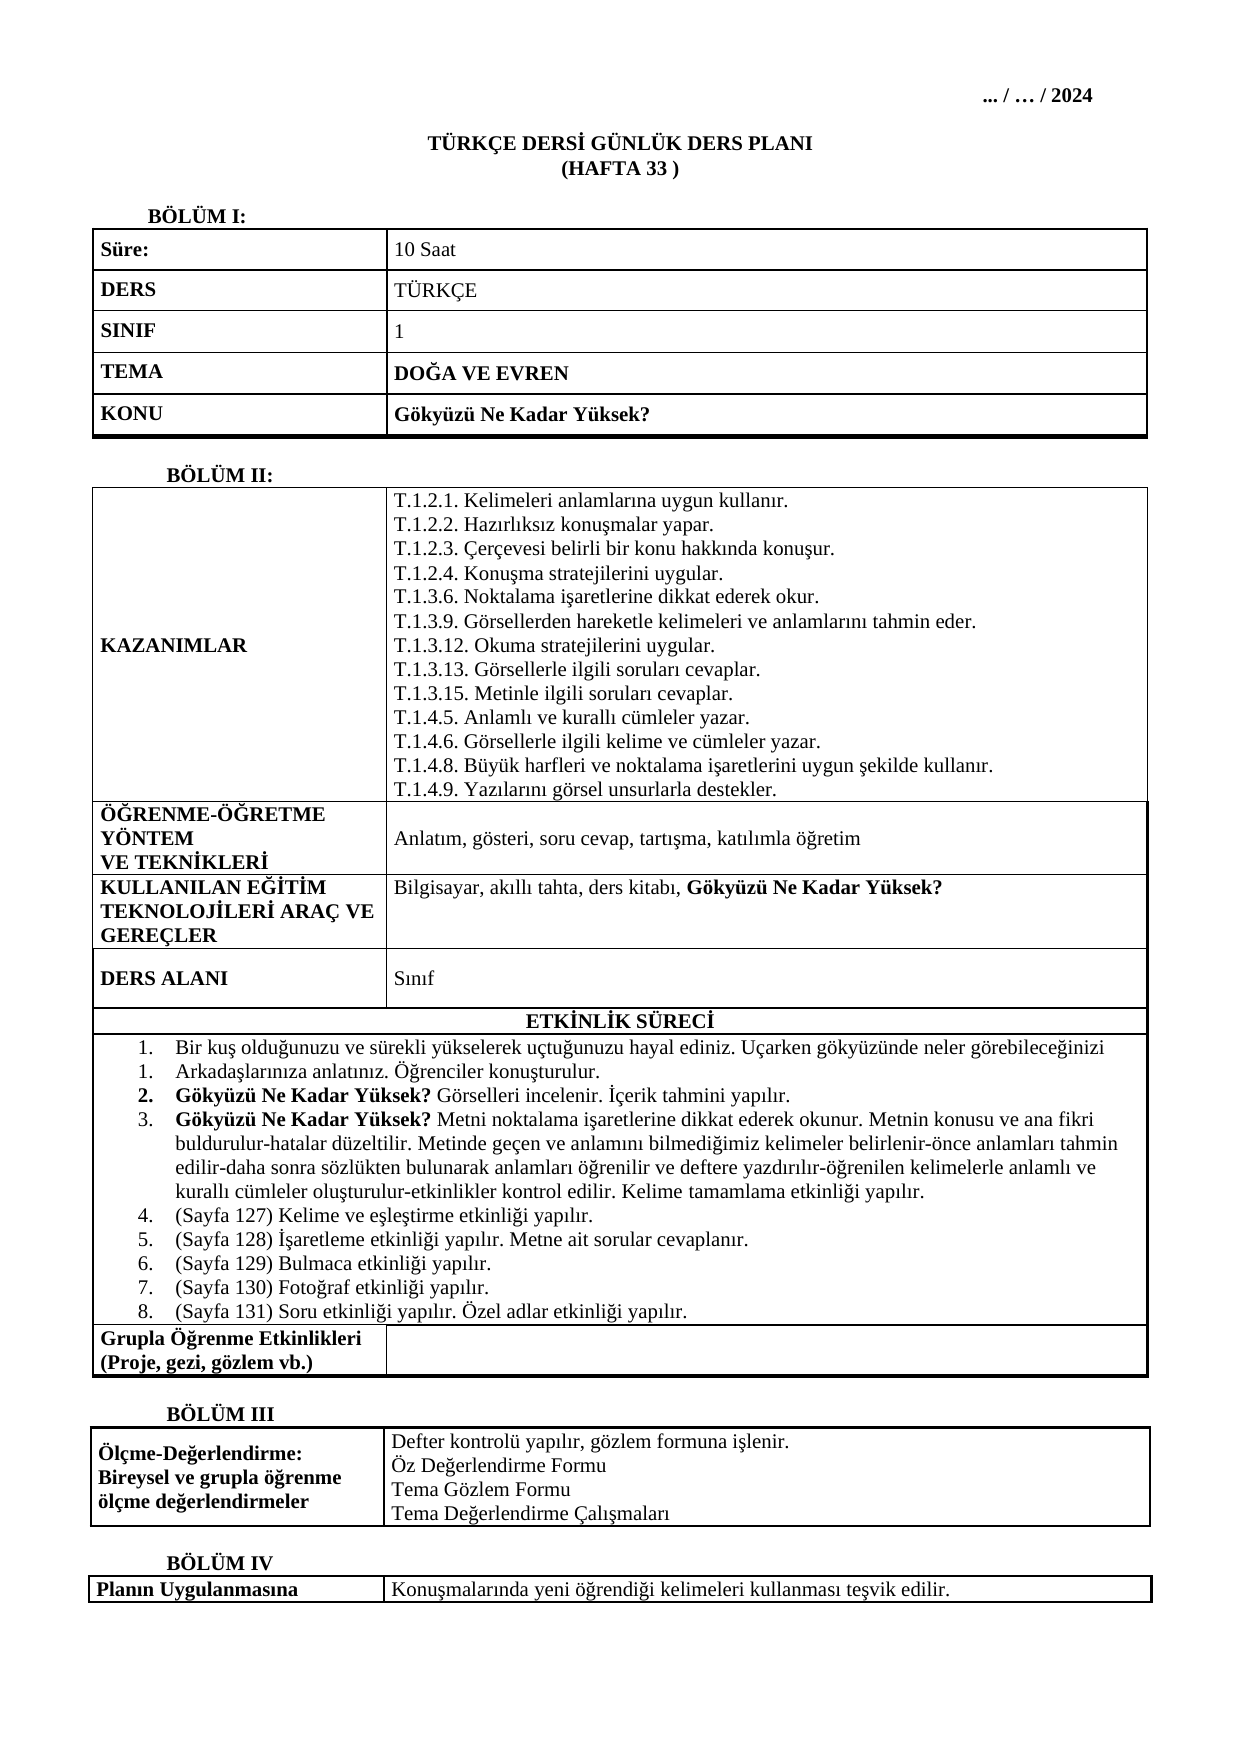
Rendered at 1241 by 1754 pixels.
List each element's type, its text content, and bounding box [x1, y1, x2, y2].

table_cell Grupla Öğrenme Etkinlikleri (Proje, gezi, gözlem vb.) [94, 1325, 386, 1374]
table_cell Bilgisayar, akıllı tahta, ders kitabı, Gökyüzü Ne Kadar Yüksek? [387, 875, 1146, 947]
table_header Ölçme-Değerlendirme: Bireysel ve grupla öğrenme ölçme değerlendirmeler [92, 1429, 383, 1525]
table_cell Anlatım, gösteri, soru cevap, tartışma, katılımla öğretim [387, 802, 1146, 874]
table_cell SINIF [94, 311, 386, 352]
table_cell 1 [388, 311, 1146, 352]
table_cell [387, 1326, 1146, 1374]
table_cell Gökyüzü Ne Kadar Yüksek? [388, 395, 1146, 434]
subtitle BÖLÜM IV [148, 1551, 1093, 1575]
table_cell Bir kuş olduğunuzu ve sürekli yükselerek uçtuğunuzu hayal ediniz. Uçarken gökyüzünde neler görebileceğinizi Arkadaşlarınıza anlatınız. Öğrenciler konuşturulur. Gökyüzü Ne Kadar Yüksek? Görselleri incelenir. İçerik tahmini yapılır. Gökyüzü Ne Kadar Yüksek? Metni noktalama işaretlerine dikkat ederek okunur. Metnin konusu ve ana fikri buldurulur-hatalar düzeltilir. Metinde geçen ve anlamını bilmediğimiz kelimeler belirlenir-önce anlamları tahmin edilir-daha sonra sözlükten bulunarak anlamları öğrenilir ve deftere yazdırılır-öğrenilen kelimelerle anlamlı ve kurallı cümleler oluşturulur-etkinlikler kontrol edilir. Kelime tamamlama etkinliği yapılır. (Sayfa 127) Kelime ve eşleştirme etkinliği yapılır. (Sayfa 128) İşaretleme etkinliği yapılır. Metne ait sorular cevaplanır. (Sayfa 129) Bulmaca etkinliği yapılır. (Sayfa 130) Fotoğraf etkinliği yapılır. (Sayfa 131) Soru etkinliği yapılır. Özel adlar etkinliği yapılır. [94, 1035, 1146, 1323]
table_cell TÜRKÇE [388, 271, 1146, 310]
table_cell DOĞA VE EVREN [388, 353, 1146, 393]
table_header Defter kontrolü yapılır, gözlem formuna işlenir. Öz Değerlendirme Formu Tema Gözlem Formu Tema Değerlendirme Çalışmaları [385, 1429, 1149, 1525]
table_cell DERS ALANI [94, 949, 386, 1007]
table_cell ÖĞRENME-ÖĞRETME YÖNTEM VE TEKNİKLERİ [93, 802, 386, 874]
table_cell KONU [94, 395, 386, 434]
table_cell KULLANILAN EĞİTİM TEKNOLOJİLERİ ARAÇ VE GEREÇLER [93, 875, 386, 947]
table_cell DERS [94, 271, 386, 310]
table_header Süre: [94, 230, 386, 269]
table_header T.1.2.1. Kelimeleri anlamlarına uygun kullanır. T.1.2.2. Hazırlıksız konuşmalar yapar. T.1.2.3. Çerçevesi belirli bir konu hakkında konuşur. T.1.2.4. Konuşma stratejilerini uygular. T.1.3.6. Noktalama işaretlerine dikkat ederek okur. T.1.3.9. Görsellerden hareketle kelimeleri ve anlamlarını tahmin eder. T.1.3.12. Okuma stratejilerini uygular. T.1.3.13. Görsellerle ilgili soruları cevaplar. T.1.3.15. Metinle ilgili soruları cevaplar. T.1.4.5. Anlamlı ve kurallı cümleler yazar. T.1.4.6. Görsellerle ilgili kelime ve cümleler yazar. T.1.4.8. Büyük harfleri ve noktalama işaretlerini uygun şekilde kullanır. T.1.4.9. Yazılarını görsel unsurlarla destekler. [387, 488, 1147, 801]
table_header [385, 1577, 1150, 1601]
text BÖLÜM I: [148, 203, 1093, 228]
subtitle BÖLÜM III [148, 1402, 1093, 1426]
table_header 10 Saat [388, 230, 1146, 269]
text ... / … / 2024 [148, 83, 1093, 107]
table_cell ETKİNLİK SÜRECİ [94, 1009, 1146, 1033]
text BÖLÜM II: [148, 463, 1093, 487]
text TÜRKÇE DERSİ GÜNLÜK DERS PLANI [148, 131, 1093, 155]
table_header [90, 1577, 383, 1601]
table_cell TEMA [94, 353, 386, 393]
table_cell Sınıf [387, 949, 1146, 1007]
table_header KAZANIMLAR [93, 488, 386, 801]
text (HAFTA 33 ) [148, 155, 1093, 179]
